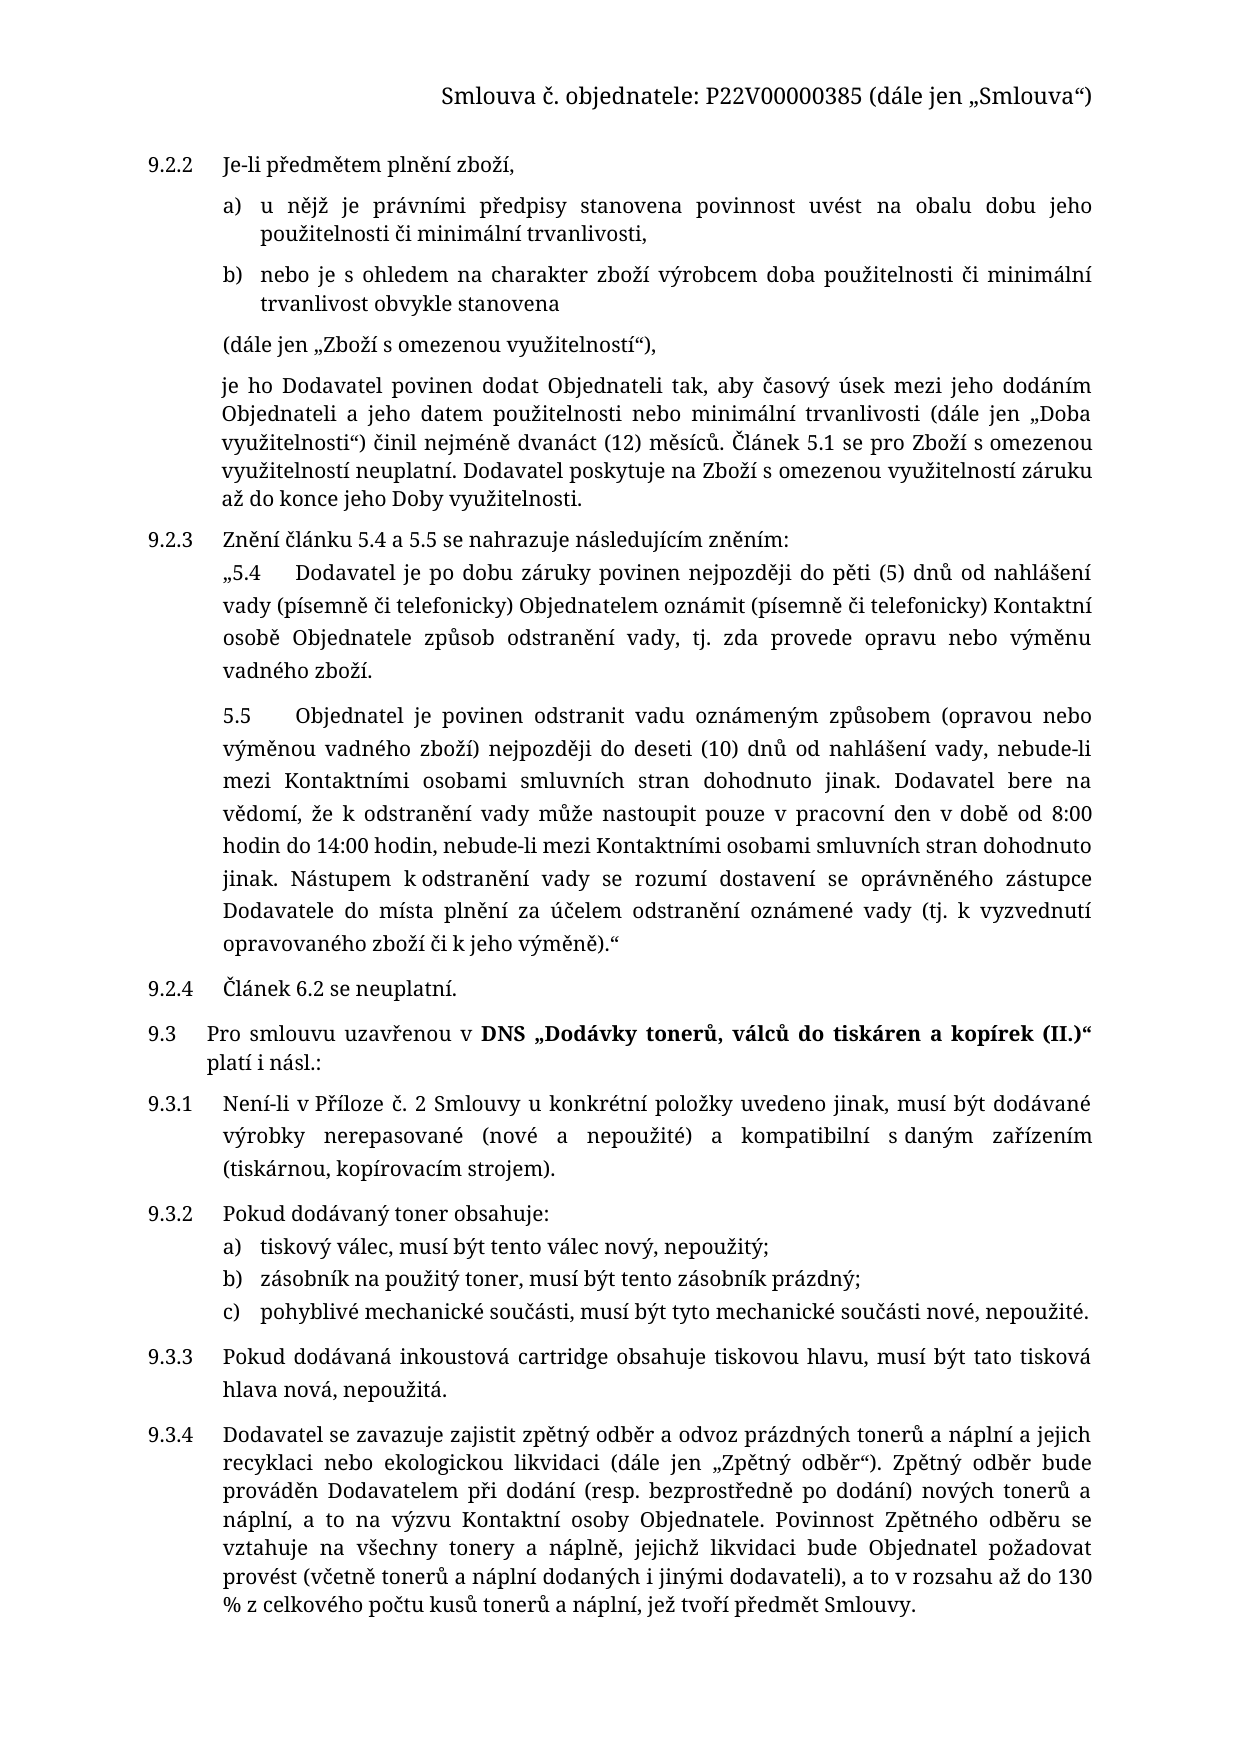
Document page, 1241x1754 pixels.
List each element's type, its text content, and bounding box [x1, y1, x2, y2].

list „5.4 Dodavatel je po dobu záruky povinen nejpozději do pěti (5) dnů od nahlášení vady (písemně či telefonicky) Objednatelem oznámit (písemně či telefonicky) Kontaktní osobě Objednatele způsob odstranění vady, tj. zda provede opravu nebo výměnu vadného zboží. [223, 558, 1093, 684]
list Pokud dodávaný toner obsahuje: [148, 1199, 1093, 1228]
list Článek 6.2 se neuplatní. [148, 974, 1093, 1003]
list Pro smlouvu uzavřenou v DNS „Dodávky tonerů, válců do tiskáren a kopírek (II.)“ platí i násl.: [148, 1019, 1093, 1076]
list nebo je s ohledem na charakter zboží výrobcem doba použitelnosti či minimální trvanlivost obvykle stanovena [223, 261, 1093, 317]
list u nějž je právními předpisy stanovena povinnost uvést na obalu dobu jeho použitelnosti či minimální trvanlivosti, [223, 191, 1093, 248]
text (dále jen „Zboží s omezenou využitelností“), [223, 330, 1093, 358]
list tiskový válec, musí být tento válec nový, nepoužitý; [223, 1232, 1093, 1260]
list pohyblivé mechanické součásti, musí být tyto mechanické součásti nové, nepoužité. [223, 1297, 1093, 1325]
text je ho Dodavatel povinen dodat Objednateli tak, aby časový úsek mezi jeho dodáním Objednateli a jeho datem použitelnosti nebo minimální trvanlivosti (dále jen „Doba využitelnosti“) činil nejméně dvanáct (12) měsíců. Článek 5.1 se pro Zboží s omezenou využitelností neuplatní. Dodavatel poskytuje na Zboží s omezenou využitelností záruku až do konce jeho Doby využitelnosti. [221, 371, 1093, 513]
list Dodavatel se zavazuje zajistit zpětný odběr a odvoz prázdných tonerů a náplní a jejich recyklaci nebo ekologickou likvidaci (dále jen „Zpětný odběr“). Zpětný odběr bude prováděn Dodavatelem při dodání (resp. bezprostředně po dodání) nových tonerů a náplní, a to na výzvu Kontaktní osoby Objednatele. Povinnost Zpětného odběru se vztahuje na všechny tonery a náplně, jejichž likvidaci bude Objednatel požadovat provést (včetně tonerů a náplní dodaných i jinými dodavateli), a to v rozsahu až do 130 % z celkového počtu kusů tonerů a náplní, jež tvoří předmět Smlouvy. [148, 1420, 1093, 1619]
list 5.5 Objednatel je povinen odstranit vadu oznámeným způsobem (opravou nebo výměnou vadného zboží) nejpozději do deseti (10) dnů od nahlášení vady, nebude-li mezi Kontaktními osobami smluvních stran dohodnuto jinak. Dodavatel bere na vědomí, že k odstranění vady může nastoupit pouze v pracovní den v době od 8:00 hodin do 14:00 hodin, nebude-li mezi Kontaktními osobami smluvních stran dohodnuto jinak. Nástupem k odstranění vady se rozumí dostavení se oprávněného zástupce Dodavatele do místa plnění za účelem odstranění oznámené vady (tj. k vyzvednutí opravovaného zboží či k jeho výměně).“ [223, 701, 1093, 958]
list Není-li v Příloze č. 2 Smlouvy u konkrétní položky uvedeno jinak, musí být dodávané výrobky nerepasované (nové a nepoužité) a kompatibilní s daným zařízením (tiskárnou, kopírovacím strojem). [148, 1089, 1093, 1182]
list Pokud dodávaná inkoustová cartridge obsahuje tiskovou hlavu, musí být tato tisková hlava nová, nepoužitá. [148, 1342, 1093, 1403]
list Znění článku 5.4 a 5.5 se nahrazuje následujícím zněním: [148, 526, 1093, 554]
list Je-li předmětem plnění zboží, [148, 150, 1093, 179]
list zásobník na použitý toner, musí být tento zásobník prázdný; [223, 1264, 1093, 1293]
